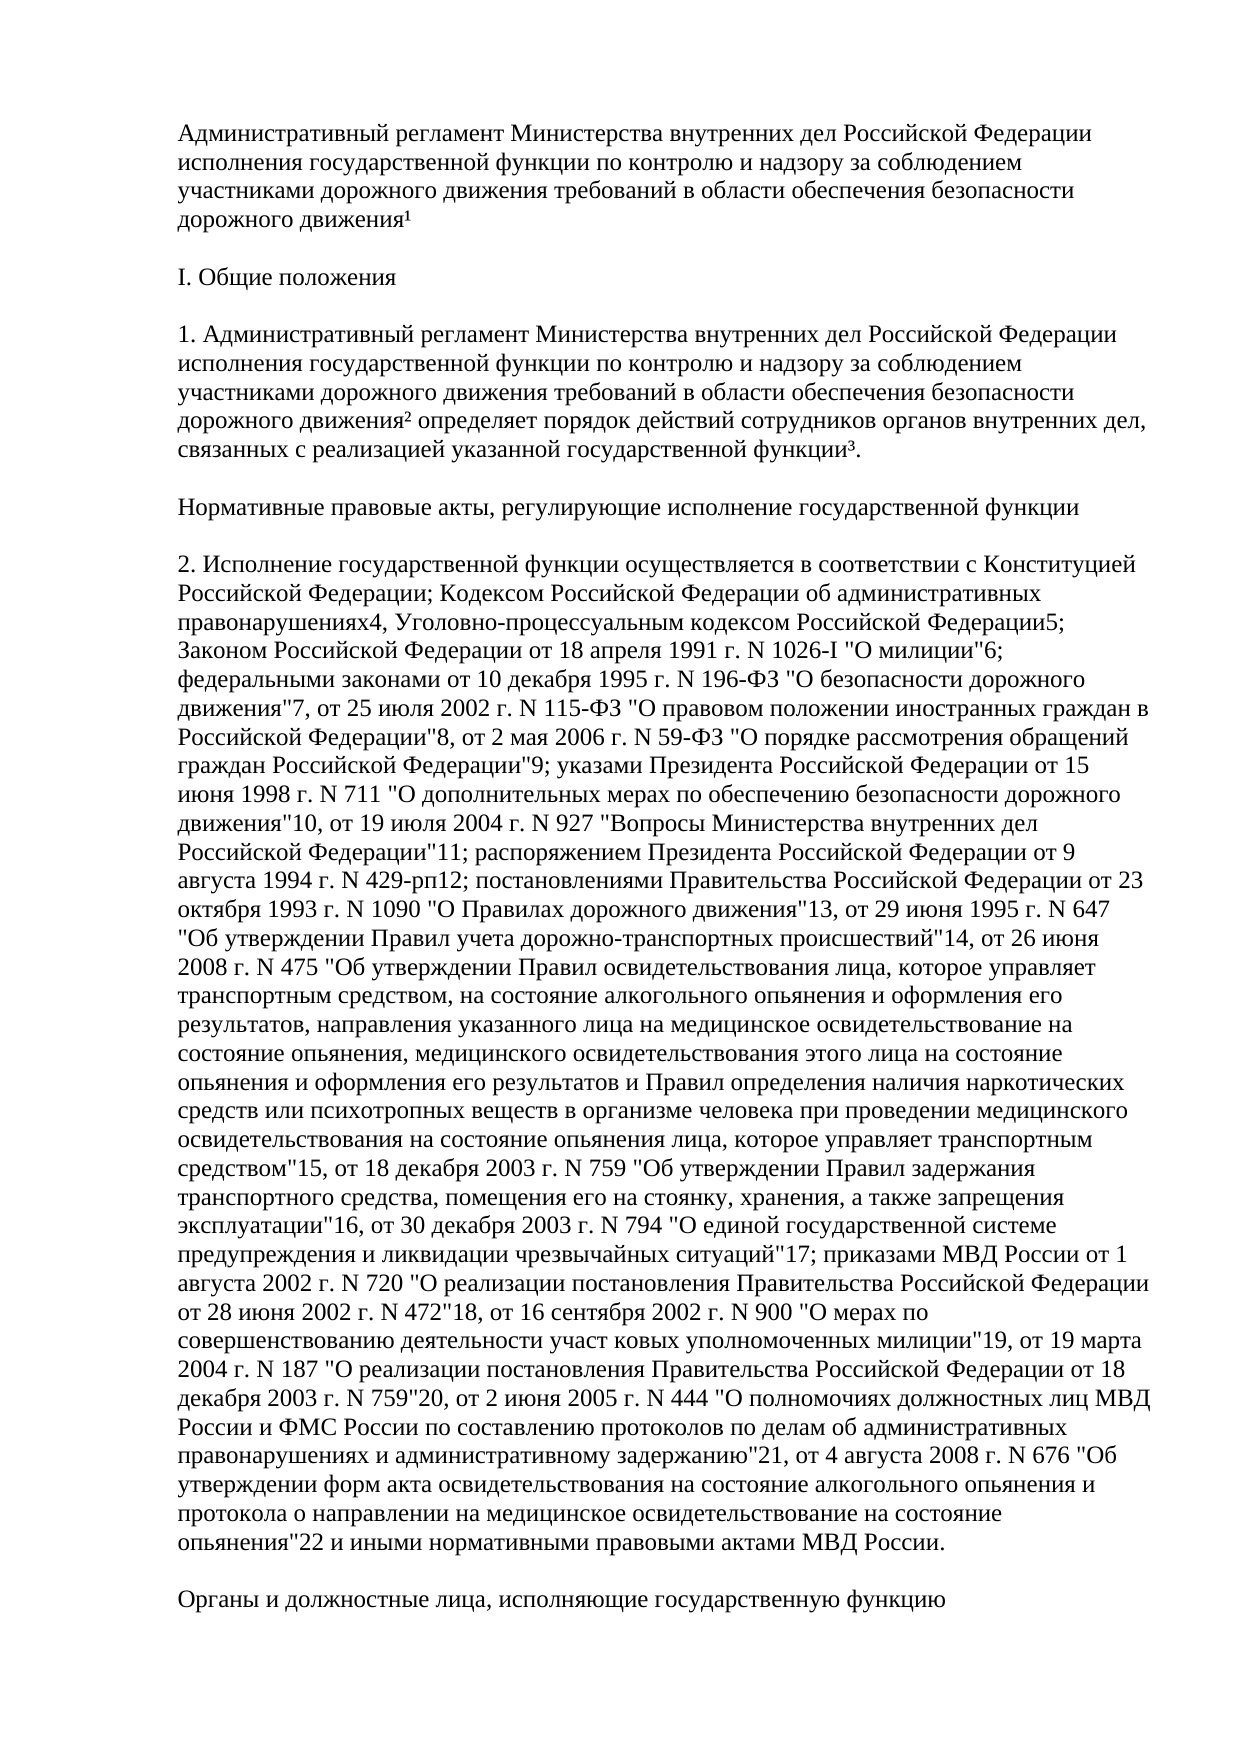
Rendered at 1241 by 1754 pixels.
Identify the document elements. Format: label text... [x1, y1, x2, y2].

text Нормативные правовые акты, регулирующие исполнение государственной функции [177, 492, 1152, 521]
text 2. Исполнение государственной функции осуществляется в соответствии с Конституцией Российской Федерации; Кодексом Российской Федерации об административных правонарушениях4, Уголовно-процессуальным кодексом Российской Федерации5; Законом Российской Федерации от 18 апреля 1991 г. N 1026-I "О милиции"6; федеральными законами от 10 декабря 1995 г. N 196-ФЗ "О безопасности дорожного движения"7, от 25 июля 2002 г. N 115-ФЗ "О правовом положении иностранных граждан в Российской Федерации"8, от 2 мая 2006 г. N 59-ФЗ "О порядке рассмотрения обращений граждан Российской Федерации"9; указами Президента Российской Федерации от 15 июня 1998 г. N 711 "О дополнительных мерах по обеспечению безопасности дорожного движения"10, от 19 июля 2004 г. N 927 "Вопросы Министерства внутренних дел Российской Федерации"11; распоряжением Президента Российской Федерации от 9 августа 1994 г. N 429-рп12; постановлениями Правительства Российской Федерации от 23 октября 1993 г. N 1090 "О Правилах дорожного движения"13, от 29 июня 1995 г. N 647 "Об утверждении Правил учета дорожно-транспортных происшествий"14, от 26 июня 2008 г. N 475 "Об утверждении Правил освидетельствования лица, которое управляет транспортным средством, на состояние алкогольного опьянения и оформления его результатов, направления указанного лица на медицинское освидетельствование на состояние опьянения, медицинского освидетельствования этого лица на состояние опьянения и оформления его результатов и Правил определения наличия наркотических средств или психотропных веществ в организме человека при проведении медицинского освидетельствования на состояние опьянения лица, которое управляет транспортным средством"15, от 18 декабря 2003 г. N 759 "Об утверждении Правил задержания транспортного средства, помещения его на стоянку, хранения, а также запрещения эксплуатации"16, от 30 декабря 2003 г. N 794 "О единой государственной системе предупреждения и ликвидации чрезвычайных ситуаций"17; приказами МВД России от 1 августа 2002 г. N 720 "О реализации постановления Правительства Российской Федерации от 28 июня 2002 г. N 472"18, от 16 сентября 2002 г. N 900 "О мерах по совершенствованию деятельности участ ковых уполномоченных милиции"19, от 19 марта 2004 г. N 187 "О реализации постановления Правительства Российской Федерации от 18 декабря 2003 г. N 759"20, от 2 июня 2005 г. N 444 "О полномочиях должностных лиц МВД России и ФМС России по составлению протоколов по делам об административных правонарушениях и административному задержанию"21, от 4 августа 2008 г. N 676 "Об утверждении форм акта освидетельствования на состояние алкогольного опьянения и протокола о направлении на медицинское освидетельствование на состояние опьянения"22 и иными нормативными правовыми актами МВД России. [177, 549, 1152, 1556]
text Административный регламент Министерства внутренних дел Российской Федерации исполнения государственной функции по контролю и надзору за соблюдением участниками дорожного движения требований в области обеспечения безопасности дорожного движения¹ [177, 118, 1152, 233]
text 1. Административный регламент Министерства внутренних дел Российской Федерации исполнения государственной функции по контролю и надзору за соблюдением участниками дорожного движения требований в области обеспечения безопасности дорожного движения² определяет порядок действий сотрудников органов внутренних дел, связанных с реализацией указанной государственной функции³. [177, 319, 1152, 463]
text I. Общие положения [177, 262, 1152, 291]
text Органы и должностные лица, исполняющие государственную функцию [177, 1584, 1152, 1613]
